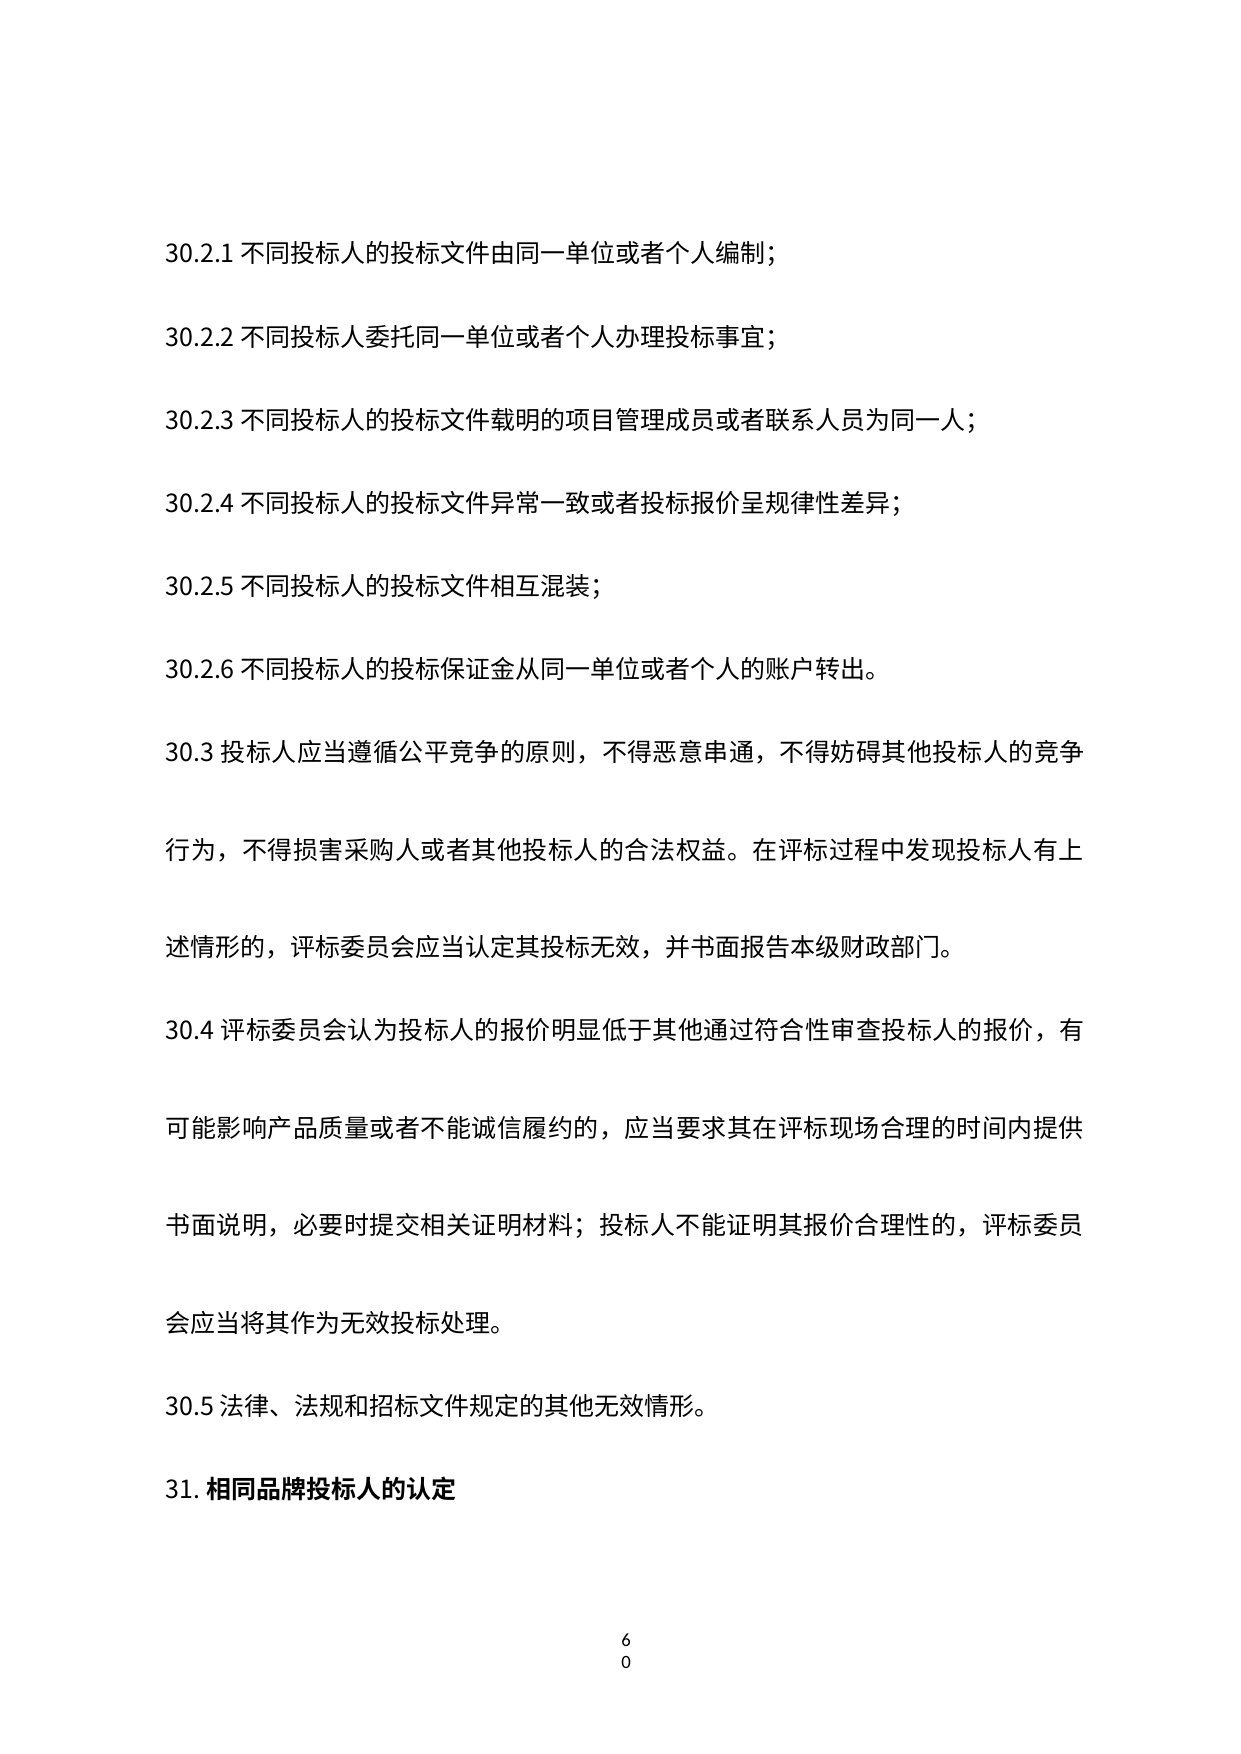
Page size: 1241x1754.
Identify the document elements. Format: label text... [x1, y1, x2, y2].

text 30.2.1 不同投标人的投标文件由同一单位或者个人编制； [165, 219, 1087, 284]
text 30.2.4 不同投标人的投标文件异常一致或者投标报价呈规律性差异； [165, 469, 1087, 534]
text 30.2.5 不同投标人的投标文件相互混装； [165, 552, 1087, 617]
text 30.2.6 不同投标人的投标保证金从同一单位或者个人的账户转出。 [165, 635, 1087, 700]
text 30.4 评标委员会认为投标人的报价明显低于其他通过符合性审查投标人的报价，有可能影响产品质量或者不能诚信履约的，应当要求其在评标现场合理的时间内提供书面说明，必要时提交相关证明材料；投标人不能证明其报价合理性的，评标委员会应当将其作为无效投标处理。 [165, 996, 1087, 1354]
text 30.2.2 不同投标人委托同一单位或者个人办理投标事宜； [165, 303, 1087, 368]
text 30.2.3 不同投标人的投标文件载明的项目管理成员或者联系人员为同一人； [165, 386, 1087, 451]
text 30.3 投标人应当遵循公平竞争的原则，不得恶意串通，不得妨碍其他投标人的竞争行为，不得损害采购人或者其他投标人的合法权益。在评标过程中发现投标人有上述情形的，评标委员会应当认定其投标无效，并书面报告本级财政部门。 [165, 718, 1087, 978]
text 30.5 法律、法规和招标文件规定的其他无效情形。 [165, 1372, 1087, 1437]
text 31. 相同品牌投标人的认定 [165, 1455, 1087, 1520]
